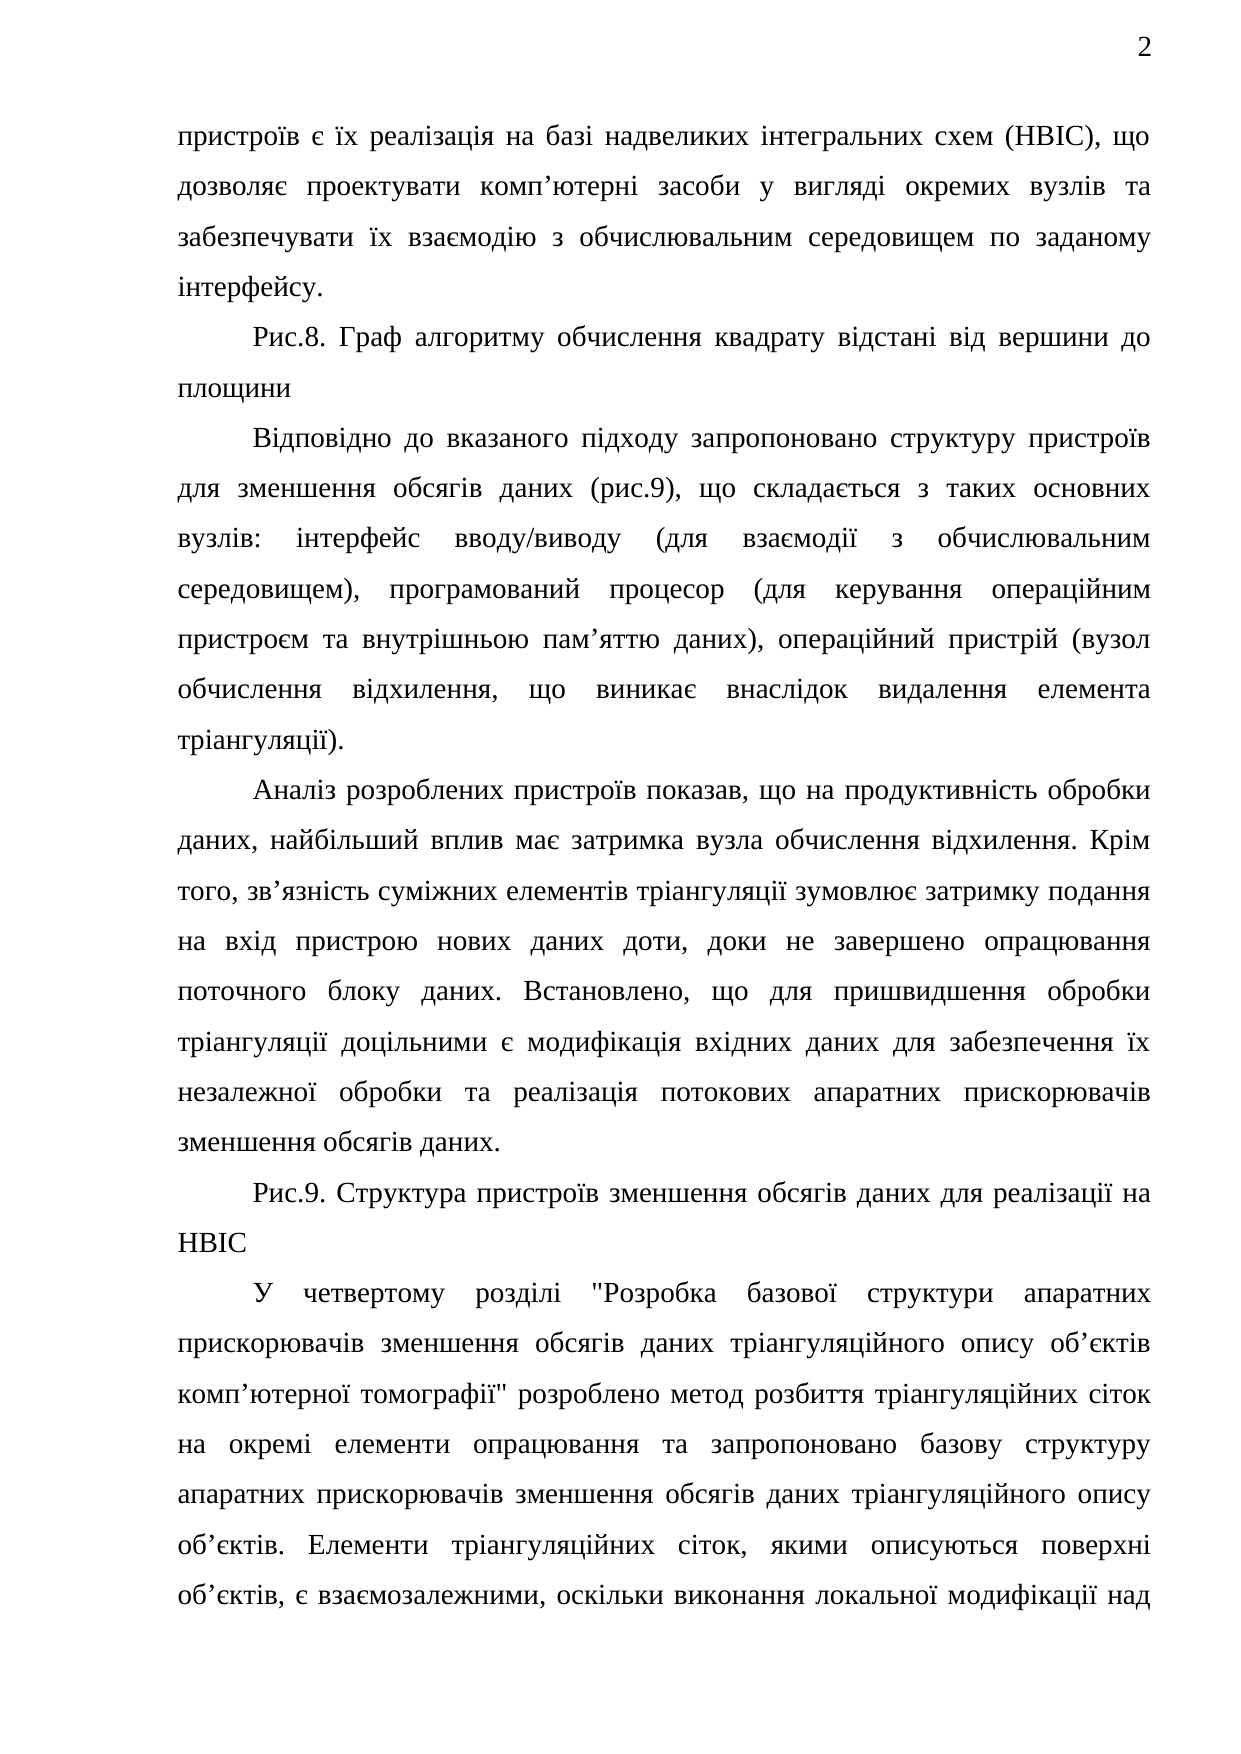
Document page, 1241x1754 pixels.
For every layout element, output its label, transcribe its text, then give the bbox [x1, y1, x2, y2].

text Рис.8. Граф алгоритму обчислення квадрату відстані від вершини до площини [177, 319, 1152, 403]
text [177, 118, 1152, 303]
text Рис.9. Структура пристроїв зменшення обсягів даних для реалізації на НВІС [177, 1175, 1152, 1258]
text Відповідно до вказаного підходу запропоновано структуру пристроїв для зменшення обсягів даних (рис.9), що складається з таких основних вузлів: інтерфейс вводу/виводу (для взаємодії з обчислювальним середовищем), програмований процесор (для керування операційним пристроєм та внутрішньою пам’яттю даних), операційний пристрій (вузол обчислення відхилення, що виникає внаслідок видалення елемента тріангуляції). [177, 420, 1152, 755]
text Аналіз розроблених пристроїв показав, що на продуктивність обробки даних, найбільший вплив має затримка вузла обчислення відхилення. Крім того, зв’язність суміжних елементів тріангуляції зумовлює затримку подання на вхід пристрою нових даних доти, доки не завершено опрацювання поточного блоку даних. Встановлено, що для пришвидшення обробки тріангуляції доцільними є модифікація вхідних даних для забезпечення їх незалежної обробки та реалізація потокових апаратних прискорювачів зменшення обсягів даних. [177, 772, 1152, 1158]
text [177, 1275, 1152, 1611]
